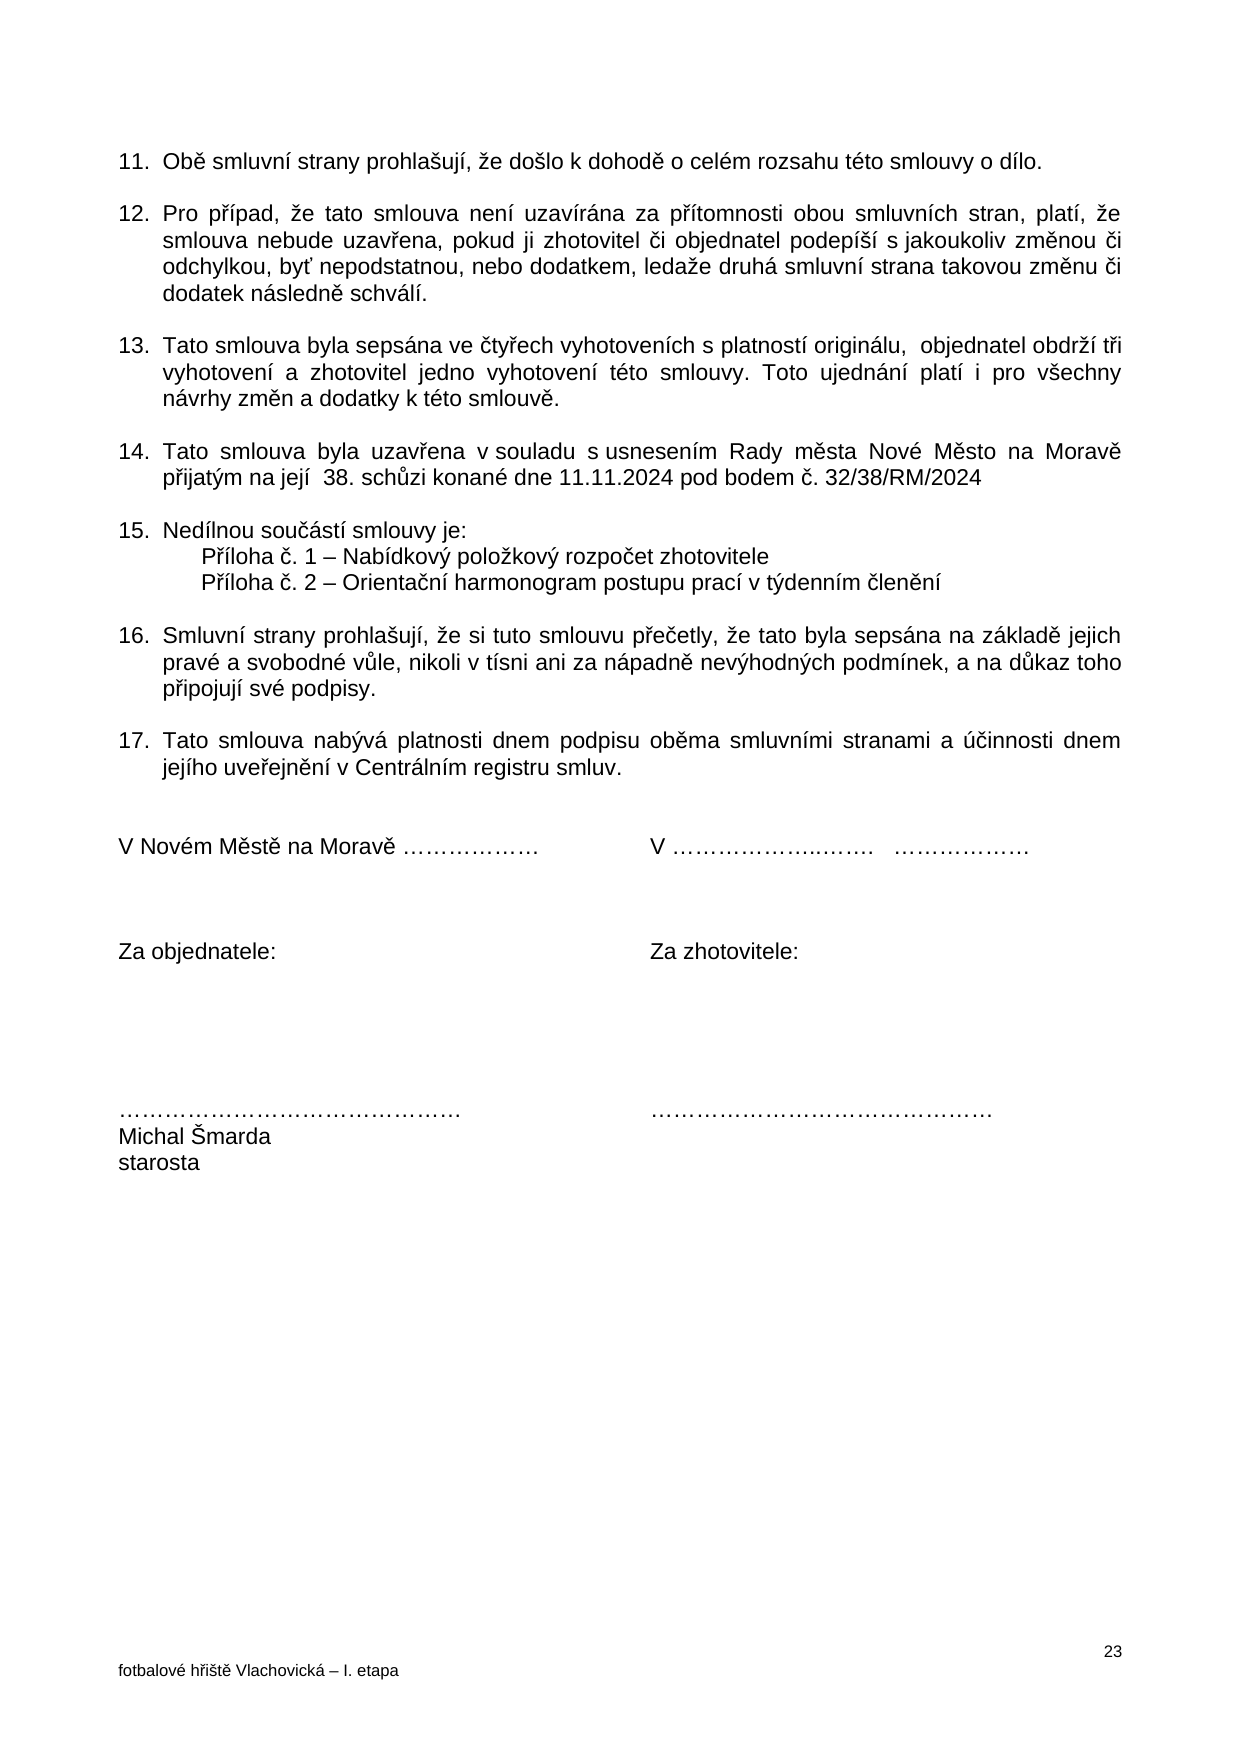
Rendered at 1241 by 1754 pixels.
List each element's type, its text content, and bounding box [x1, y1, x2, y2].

list Smluvní strany prohlašují, že si tuto smlouvu přečetly, že tato byla sepsána na základě jejich pravé a svobodné vůle, nikoli v tísni ani za nápadně nevýhodných podmínek, a na důkaz toho připojují své podpisy. [118, 622, 1122, 701]
text ……………………………………… ……………………………………… [118, 1096, 1122, 1123]
text Za objednatele: Za zhotovitele: [118, 938, 1122, 965]
list Pro případ, že tato smlouva není uzavírána za přítomnosti obou smluvních stran, platí, že smlouva nebude uzavřena, pokud ji zhotovitel či objednatel podepíší s jakoukoliv změnou či odchylkou, byť nepodstatnou, nebo dodatkem, ledaže druhá smluvní strana takovou změnu či dodatek následně schválí. [118, 200, 1122, 306]
list Tato smlouva byla uzavřena v souladu s usnesením Rady města Nové Město na Moravě přijatým na její 38. schůzi konané dne 11.11.2024 pod bodem č. 32/38/RM/2024 [118, 438, 1122, 490]
list Nedílnou součástí smlouvy je: [118, 517, 1122, 543]
text V Novém Městě na Moravě ……………… V ………………..……. ……………… [118, 833, 1122, 859]
list Tato smlouva byla sepsána ve čtyřech vyhotoveních s platností originálu, objednatel obdrží tři vyhotovení a zhotovitel jedno vyhotovení této smlouvy. Toto ujednání platí i pro všechny návrhy změn a dodatky k této smlouvě. [118, 332, 1122, 411]
text Příloha č. 1 – Nabídkový položkový rozpočet zhotovitele [118, 543, 1122, 569]
text starosta [118, 1149, 1122, 1176]
text Michal Šmarda [118, 1123, 1122, 1149]
text Příloha č. 2 – Orientační harmonogram postupu prací v týdenním členění [162, 569, 1122, 596]
list Obě smluvní strany prohlašují, že došlo k dohodě o celém rozsahu této smlouvy o dílo. [118, 148, 1122, 174]
list Tato smlouva nabývá platnosti dnem podpisu oběma smluvními stranami a účinnosti dnem jejího uveřejnění v Centrálním registru smluv. [118, 727, 1122, 780]
